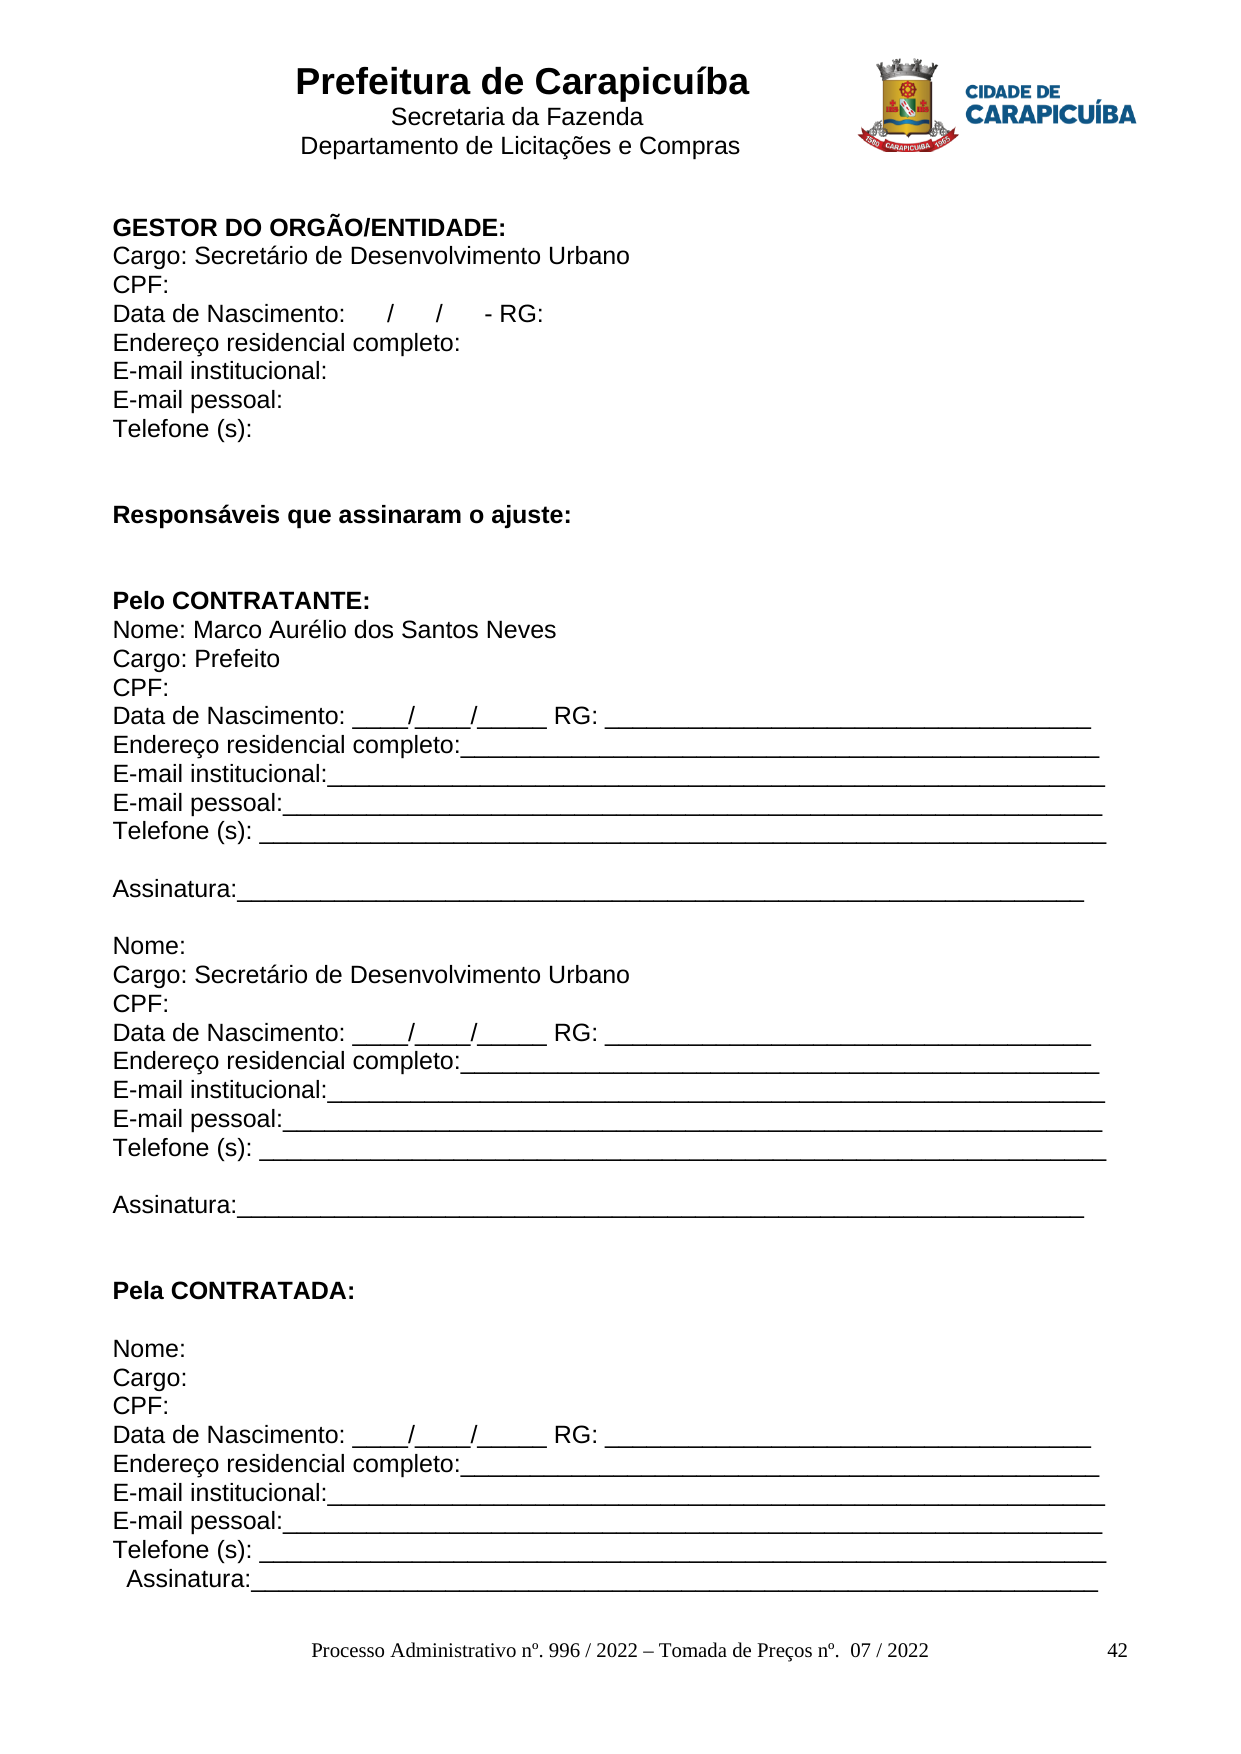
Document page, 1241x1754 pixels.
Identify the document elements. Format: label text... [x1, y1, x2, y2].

text E-mail institucional:________________________________________________________ [112, 759, 1128, 787]
text E-mail pessoal:___________________________________________________________ [112, 1506, 1128, 1535]
text Nome: [112, 931, 1128, 960]
picture [857, 57, 1139, 152]
text Nome: Marco Aurélio dos Santos Neves [112, 615, 1128, 644]
text Assinatura:_____________________________________________________________ [112, 1190, 1128, 1219]
text Cargo: Secretário de Desenvolvimento Urbano [112, 960, 1128, 989]
text E-mail pessoal:___________________________________________________________ [112, 1104, 1128, 1132]
text Data de Nascimento: ____/____/_____ RG: ___________________________________ [112, 1017, 1128, 1046]
text CPF: [112, 270, 1128, 299]
text Nome: [112, 1334, 1128, 1362]
text Cargo: Prefeito [112, 644, 1128, 672]
text Assinatura:_____________________________________________________________ [112, 874, 1128, 902]
text Endereço residencial completo:______________________________________________ [112, 1449, 1128, 1477]
text Responsáveis que assinaram o ajuste: [112, 500, 1128, 529]
text Cargo: Secretário de Desenvolvimento Urbano [112, 241, 1128, 270]
text CPF: [112, 989, 1128, 1017]
text E-mail pessoal:___________________________________________________________ [112, 787, 1128, 816]
text Endereço residencial completo:______________________________________________ [112, 1046, 1128, 1075]
text E-mail pessoal: [112, 385, 1128, 414]
text Telefone (s): [112, 414, 1128, 442]
text Pelo CONTRATANTE: [112, 586, 1128, 615]
text E-mail institucional:________________________________________________________ [112, 1477, 1128, 1506]
text CPF: [112, 1391, 1128, 1420]
text Endereço residencial completo:______________________________________________ [112, 730, 1128, 759]
text Data de Nascimento: ____/____/_____ RG: ___________________________________ [112, 701, 1128, 730]
text Pela CONTRATADA: [112, 1276, 1128, 1305]
text Data de Nascimento: ____/____/_____ RG: ___________________________________ [112, 1420, 1128, 1449]
text CPF: [112, 672, 1128, 701]
text Telefone (s): _____________________________________________________________ [112, 1535, 1128, 1564]
text GESTOR DO ORGÃO/ENTIDADE: [112, 212, 1128, 241]
text Endereço residencial completo: [112, 327, 1128, 356]
text E-mail institucional: [112, 356, 1128, 385]
text Cargo: [112, 1362, 1128, 1391]
text Telefone (s): _____________________________________________________________ [112, 816, 1128, 845]
text Assinatura:_____________________________________________________________ [112, 1564, 1113, 1592]
text Data de Nascimento: / / - RG: [112, 299, 1128, 327]
text Telefone (s): _____________________________________________________________ [112, 1132, 1128, 1161]
text E-mail institucional:________________________________________________________ [112, 1075, 1128, 1104]
